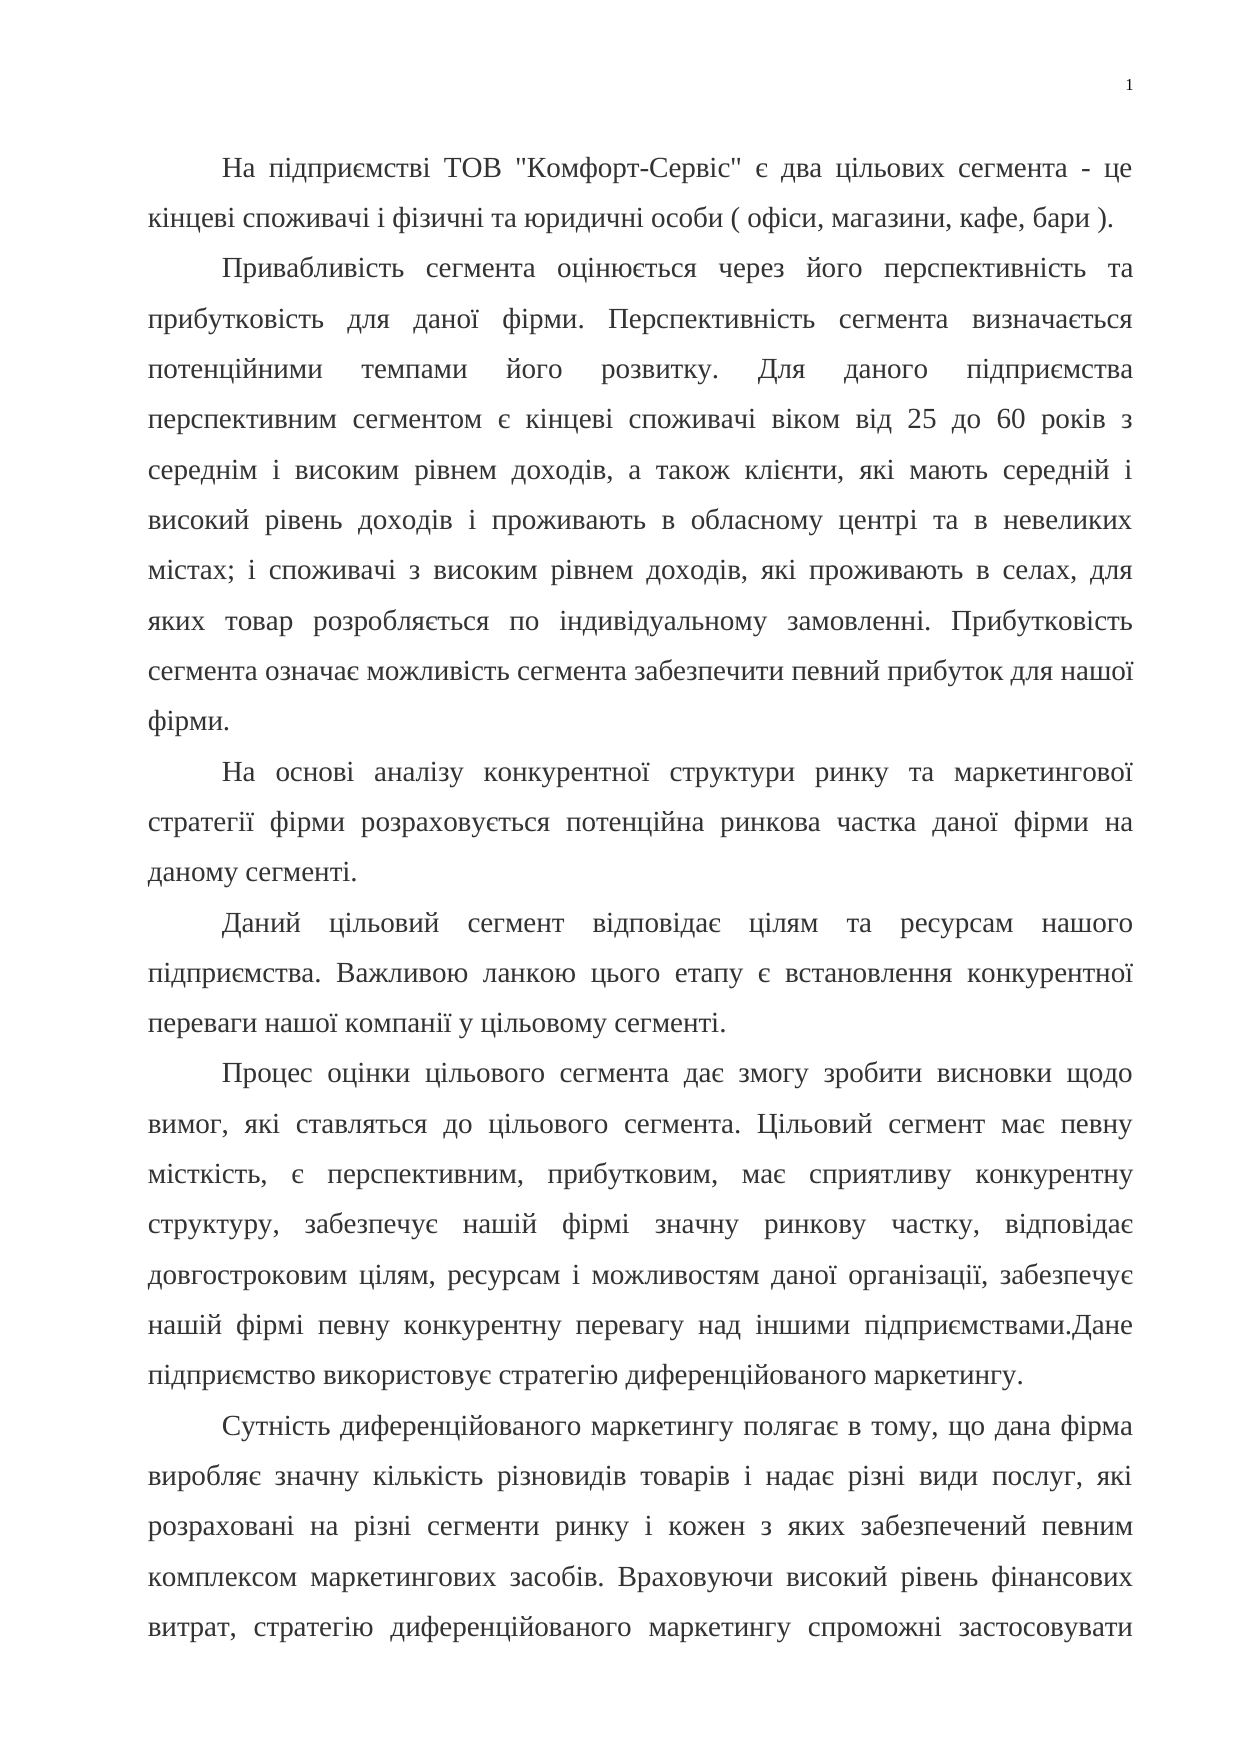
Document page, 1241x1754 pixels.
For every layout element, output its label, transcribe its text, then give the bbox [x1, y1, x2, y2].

text На основі аналізу конкурентної структури ринку та маркетингової стратегії фірми розраховується потенційна ринкова частка даної фірми на даному сегменті. [148, 754, 1133, 888]
text Даний цільовий сегмент відповідає цілям та ресурсам нашого підприємства. Важливою ланкою цього етапу є встановлення конкурентної переваги нашої компанії у цільовому сегменті. [148, 905, 1133, 1039]
text Процес оцінки цільового сегмента дає змогу зробити висновки щодо вимог, які ставляться до цільового сегмента. Цільовий сегмент має певну місткість, є перспективним, прибутковим, має сприятливу конкурентну структуру, забезпечує нашій фірмі значну ринкову частку, відповідає довгостроковим цілям, ресурсам і можливостям даної організації, забезпечує нашій фірмі певну конкурентну перевагу над іншими підприємствами.Дане підприємство використовує стратегію диференційованого маркетингу. [148, 1056, 1133, 1391]
text Привабливість сегмента оцінюється через його перспективність та прибутковість для даної фірми. Перспективність сегмента визначається потенційними темпами його розвитку. Для даного підприємства перспективним сегментом є кінцеві споживачі віком від 25 до 60 років з середнім і високим рівнем доходів, а також клієнти, які мають середній і високий рівень доходів і проживають в обласному центрі та в невеликих містах; і споживачі з високим рівнем доходів, які проживають в селах, для яких товар розробляється по індивідуальному замовленні. Прибутковість сегмента означає можливість сегмента забезпечити певний прибуток для нашої фірми. [148, 251, 1133, 737]
text На підприємстві ТОВ "Комфорт-Сервіс" є два цільових сегмента - це кінцеві споживачі і фізичні та юридичні особи ( офіси, магазини, кафе, бари ). [148, 150, 1133, 234]
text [148, 1408, 1133, 1643]
